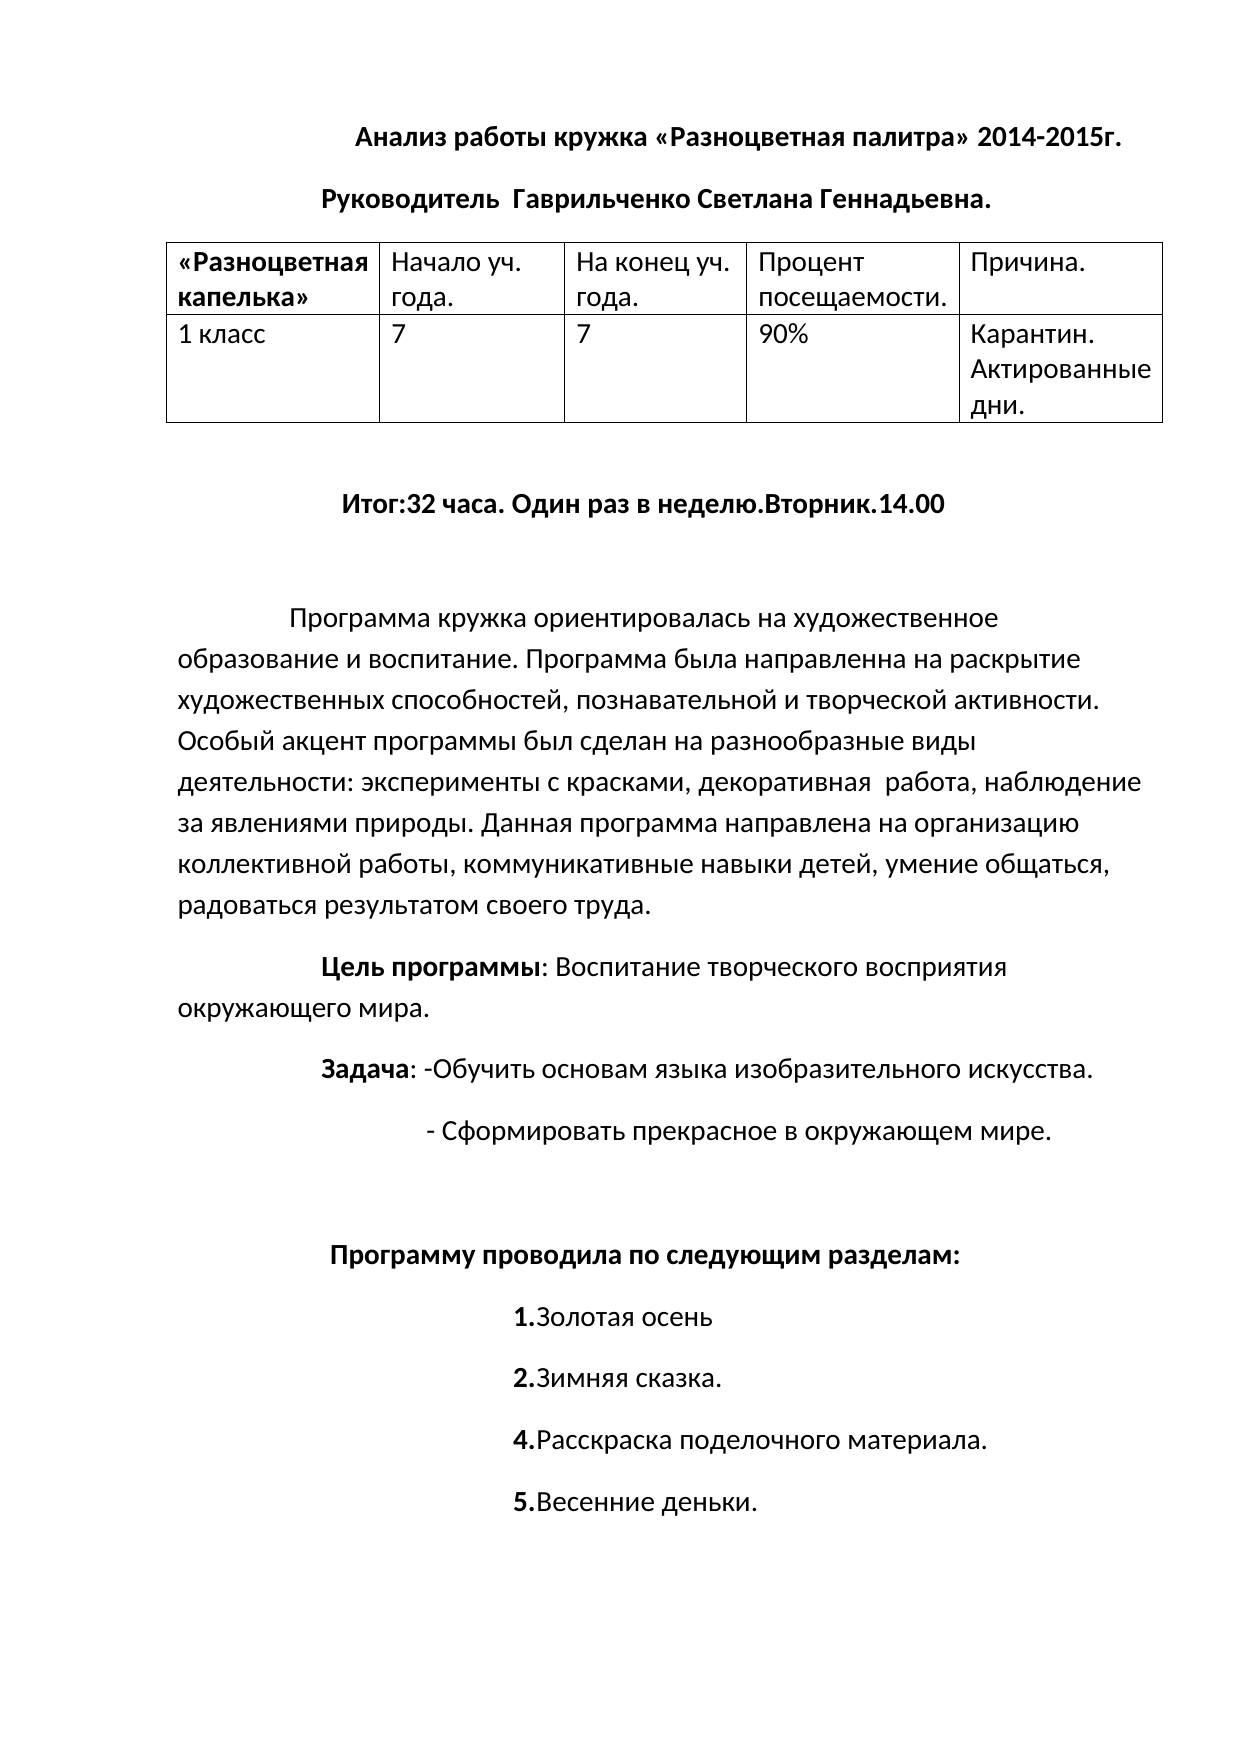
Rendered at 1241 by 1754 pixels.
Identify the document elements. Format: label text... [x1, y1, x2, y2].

text - Сформировать прекрасное в окружающем мире. [177, 1112, 1152, 1148]
table_header Причина. [960, 243, 1162, 314]
text 1.Золотая осень [177, 1298, 1152, 1333]
text Программу проводила по следующим разделам: [177, 1236, 1152, 1271]
text Программа кружка ориентировалась на художественное образование и воспитание. Программа была направленна на раскрытие художественных способностей, познавательной и творческой активности. Особый акцент программы был сделан на разнообразные виды деятельности: эксперименты с красками, декоративная работа, наблюдение за явлениями природы. Данная программа направлена на организацию коллективной работы, коммуникативные навыки детей, умение общаться, радоваться результатом своего труда. [177, 599, 1152, 922]
text 2.Зимняя сказка. [177, 1359, 1152, 1395]
table_cell 7 [565, 315, 746, 422]
table_header На конец уч. года. [565, 243, 746, 314]
table_cell 90% [747, 315, 959, 422]
text Анализ работы кружка «Разноцветная палитра» 2014-2015г. [177, 118, 1152, 154]
table_header Начало уч. года. [380, 243, 564, 314]
text Задача: -Обучить основам языка изобразительного искусства. [177, 1051, 1152, 1086]
table_header Процент посещаемости. [747, 243, 959, 314]
text Руководитель Гаврильченко Светлана Геннадьевна. [177, 180, 1152, 216]
text Итог:32 часа. Один раз в неделю.Вторник.14.00 [177, 485, 1152, 520]
text Цель программы: Воспитание творческого восприятия окружающего мира. [177, 948, 1152, 1024]
table_header «Разноцветная капелька» [167, 243, 379, 314]
table_cell 7 [380, 315, 564, 422]
table_cell Карантин. Актированные дни. [960, 315, 1162, 422]
table_cell 1 класс [167, 315, 379, 422]
text 4.Расскраска поделочного материала. [177, 1421, 1152, 1457]
text 5.Весенние деньки. [177, 1483, 1152, 1518]
